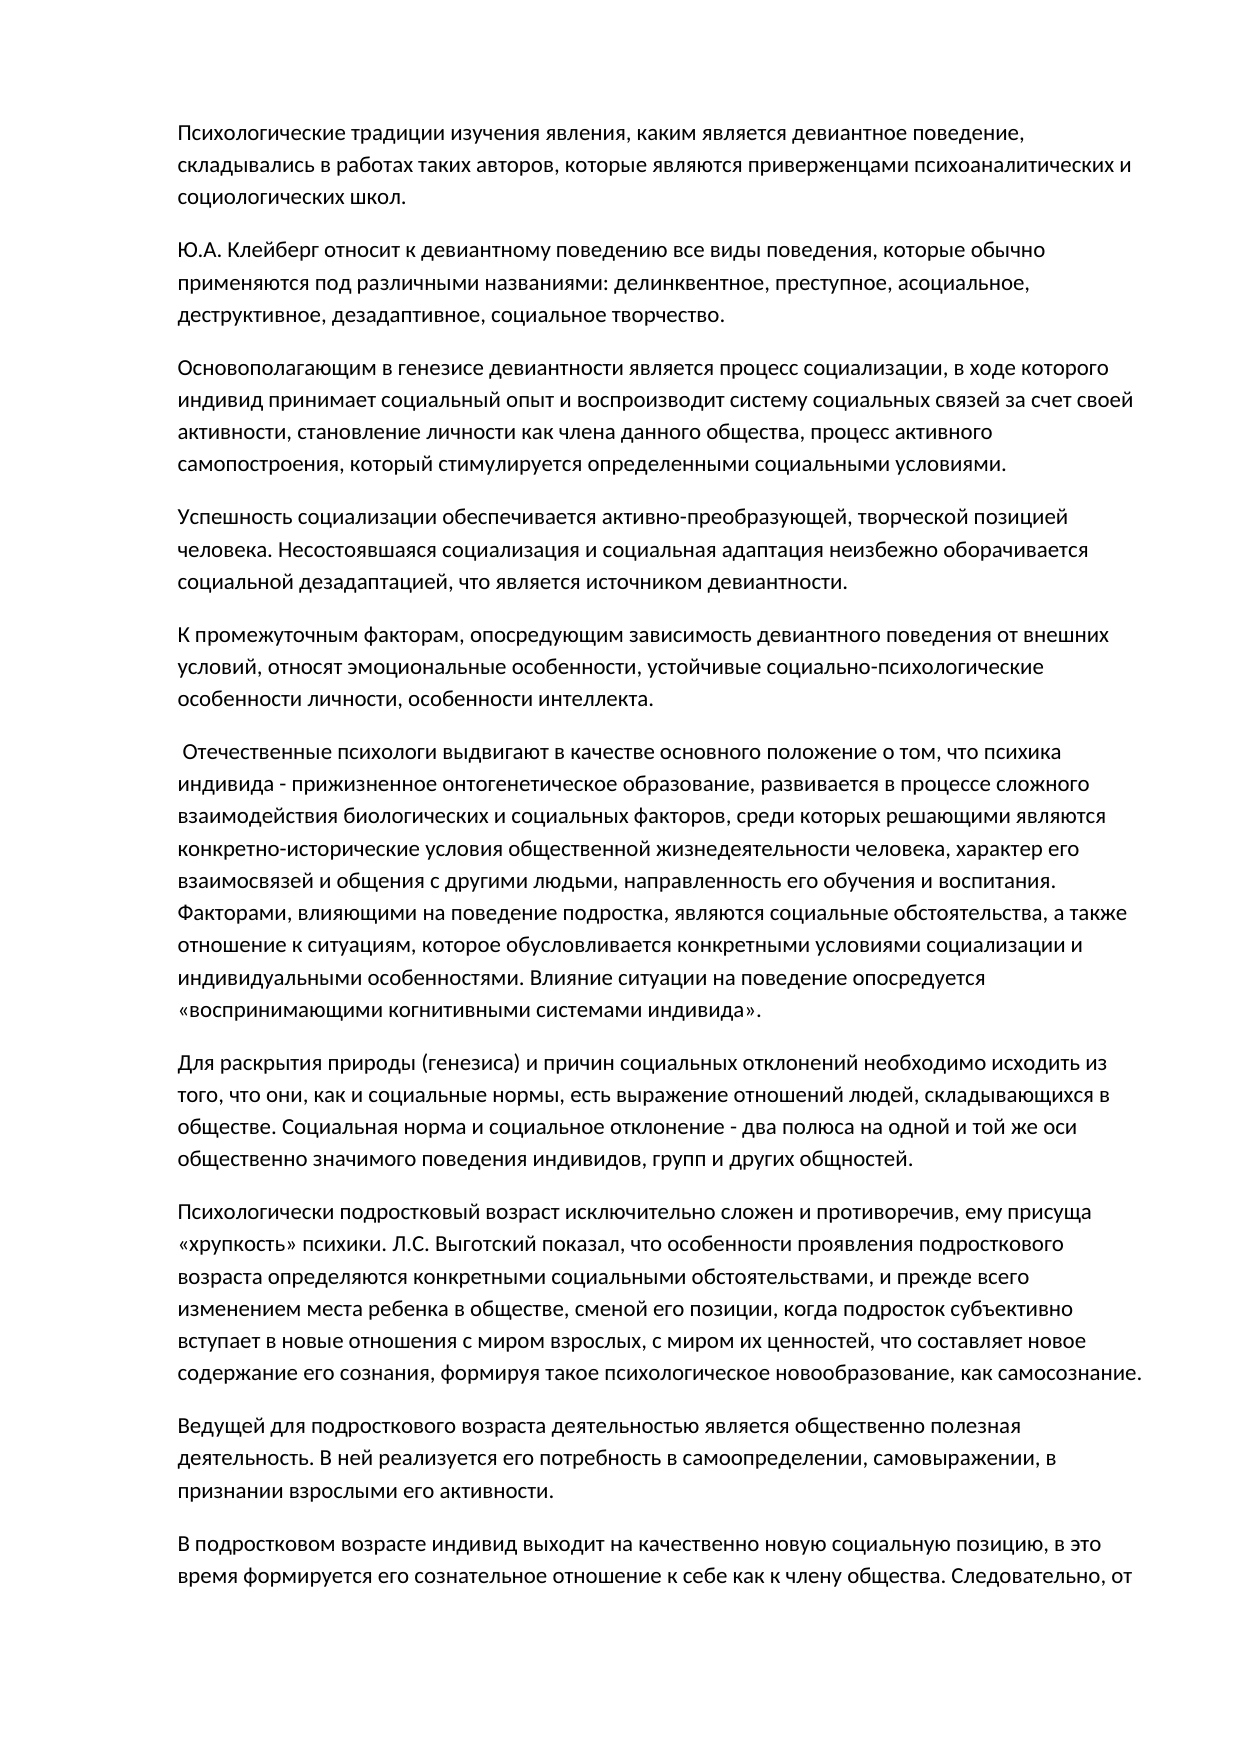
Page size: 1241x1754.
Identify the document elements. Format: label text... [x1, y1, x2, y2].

text К промежуточным факторам, опосредующим зависимость девиантного поведения от внешних условий, относят эмоциональные особенности, устойчивые социально-психологические особенности личности, особенности интеллекта. [177, 620, 1152, 712]
text Психологические традиции изучения явления, каким является девиантное поведение, складывались в работах таких авторов, которые являются приверженцами психоаналитических и социологических школ. [177, 118, 1152, 211]
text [177, 1529, 1152, 1589]
text Успешность социализации обеспечивается активно-преобразующей, творческой позицией человека. Несостоявшаяся социализация и социальная адаптация неизбежно оборачивается социальной дезадаптацией, что является источником девиантности. [177, 502, 1152, 595]
text Отечественные психологи выдвигают в качестве основного положение о том, что психика индивида - прижизненное онтогенетическое образование, развивается в процессе сложного взаимодействия биологических и социальных факторов, среди которых решающими являются конкретно-исторические условия общественной жизнедеятельности человека, характер его взаимосвязей и общения с другими людьми, направленность его обучения и воспитания. Факторами, влияющими на поведение подростка, являются социальные обстоятельства, а также отношение к ситуациям, которое обусловливается конкретными условиями социализации и индивидуальными особенностями. Влияние ситуации на поведение опосредуется «воспринимающими когнитивными системами индивида». [177, 737, 1152, 1023]
text Основополагающим в генезисе девиантности является процесс социализации, в ходе которого индивид принимает социальный опыт и воспроизводит систему социальных связей за счет своей активности, становление личности как члена данного общества, процесс активного самопостроения, который стимулируется определенными социальными условиями. [177, 353, 1152, 477]
text Ю.А. Клейберг относит к девиантному поведению все виды поведения, которые обычно применяются под различными названиями: делинквентное, преступное, асоциальное, деструктивное, дезадаптивное, социальное творчество. [177, 236, 1152, 328]
text Психологически подростковый возраст исключительно сложен и противоречив, ему присуща «хрупкость» психики. Л.С. Выготский показал, что особенности проявления подросткового возраста определяются конкретными социальными обстоятельствами, и прежде всего изменением места ребенка в обществе, сменой его позиции, когда подросток субъективно вступает в новые отношения с миром взрослых, с миром их ценностей, что составляет новое содержание его сознания, формируя такое психологическое новообразование, как самосознание. [177, 1197, 1152, 1386]
text Для раскрытия природы (генезиса) и причин социальных отклонений необходимо исходить из того, что они, как и социальные нормы, есть выражение отношений людей, складывающихся в обществе. Социальная норма и социальное отклонение - два полюса на одной и той же оси общественно значимого поведения индивидов, групп и других общностей. [177, 1048, 1152, 1172]
